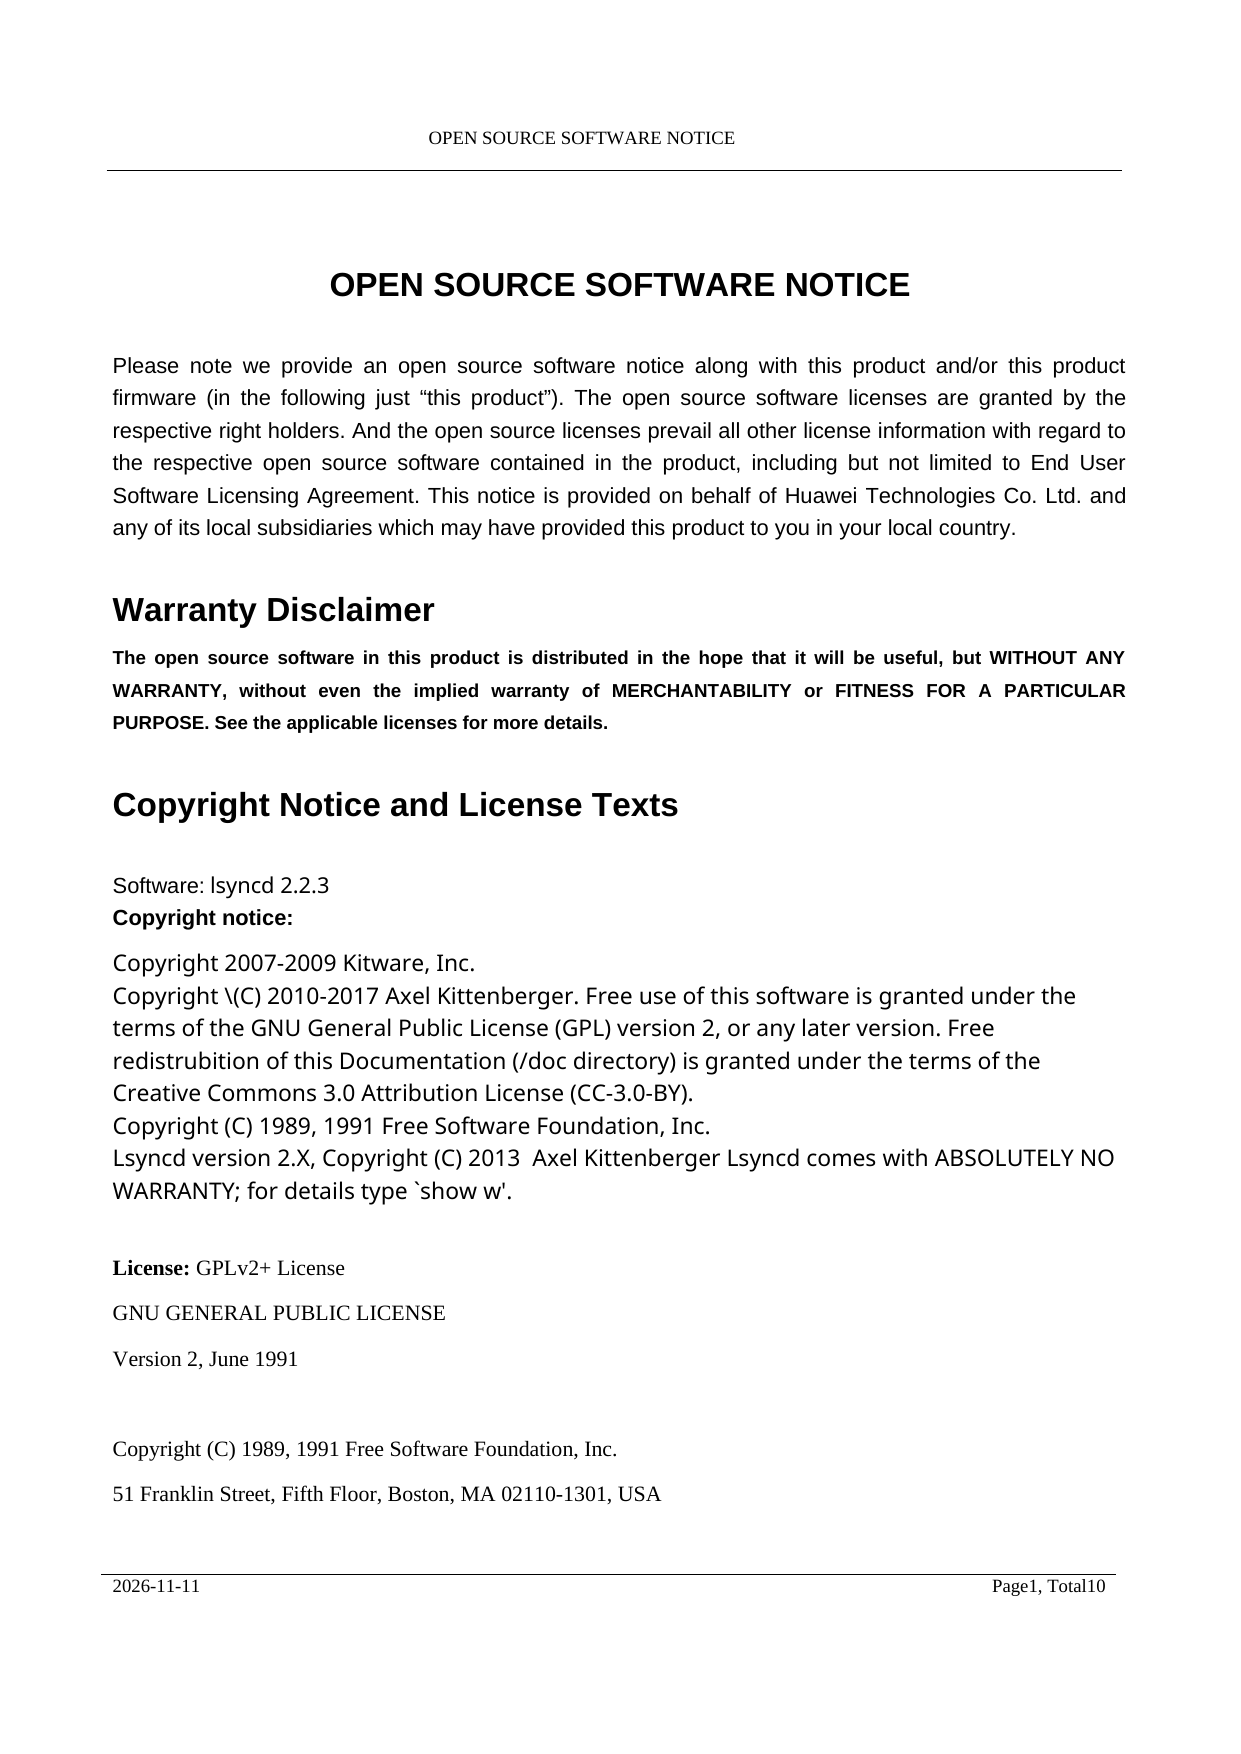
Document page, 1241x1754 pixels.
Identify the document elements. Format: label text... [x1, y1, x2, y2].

text Please note we provide an open source software notice along with this product and/or this product firmware (in the following just “this product”). The open source software licenses are granted by the respective right holders. And the open source licenses prevail all other license information with regard to the respective open source software contained in the product, including but not limited to End User Software Licensing Agreement. This notice is provided on behalf of Huawei Technologies Co. Ltd. and any of its local subsidiaries which may have provided this product to you in your local country. [112, 349, 1128, 544]
text Copyright Notice and License Texts [112, 771, 1128, 836]
text License: GPLv2+ License [112, 1252, 1128, 1284]
text Copyright 2007-2009 Kitware, Inc. [112, 947, 1128, 979]
text The open source software in this product is distributed in the hope that it will be useful, but WITHOUT ANY WARRANTY, without even the implied warranty of MERCHANTABILITY or FITNESS FOR A PARTICULAR PURPOSE. See the applicable licenses for more details. [112, 641, 1128, 739]
text Copyright notice: [112, 901, 1128, 934]
text Copyright (C) 1989, 1991 Free Software Foundation, Inc. [112, 1432, 1128, 1464]
text Copyright \(C) 2010-2017 Axel Kittenberger. Free use of this software is granted under the terms of the GNU General Public License (GPL) version 2, or any later version. Free redistrubition of this Documentation (/doc directory) is granted under the terms of the Creative Commons 3.0 Attribution License (CC-3.0-BY). [112, 979, 1128, 1109]
text Software: lsyncd 2.2.3 [112, 869, 1128, 901]
text OPEN SOURCE SOFTWARE NOTICE [112, 251, 1128, 316]
text Copyright (C) 1989, 1991 Free Software Foundation, Inc. [112, 1109, 1128, 1142]
text 51 Franklin Street, Fifth Floor, Boston, MA 02110-1301, USA [112, 1477, 1128, 1510]
text GNU GENERAL PUBLIC LICENSE [112, 1297, 1128, 1329]
text Warranty Disclaimer [112, 576, 1128, 641]
text Lsyncd version 2.X, Copyright (C) 2013 Axel Kittenberger Lsyncd comes with ABSOLUTELY NO WARRANTY; for details type `show w'. [112, 1142, 1128, 1207]
text Version 2, June 1991 [112, 1342, 1128, 1374]
